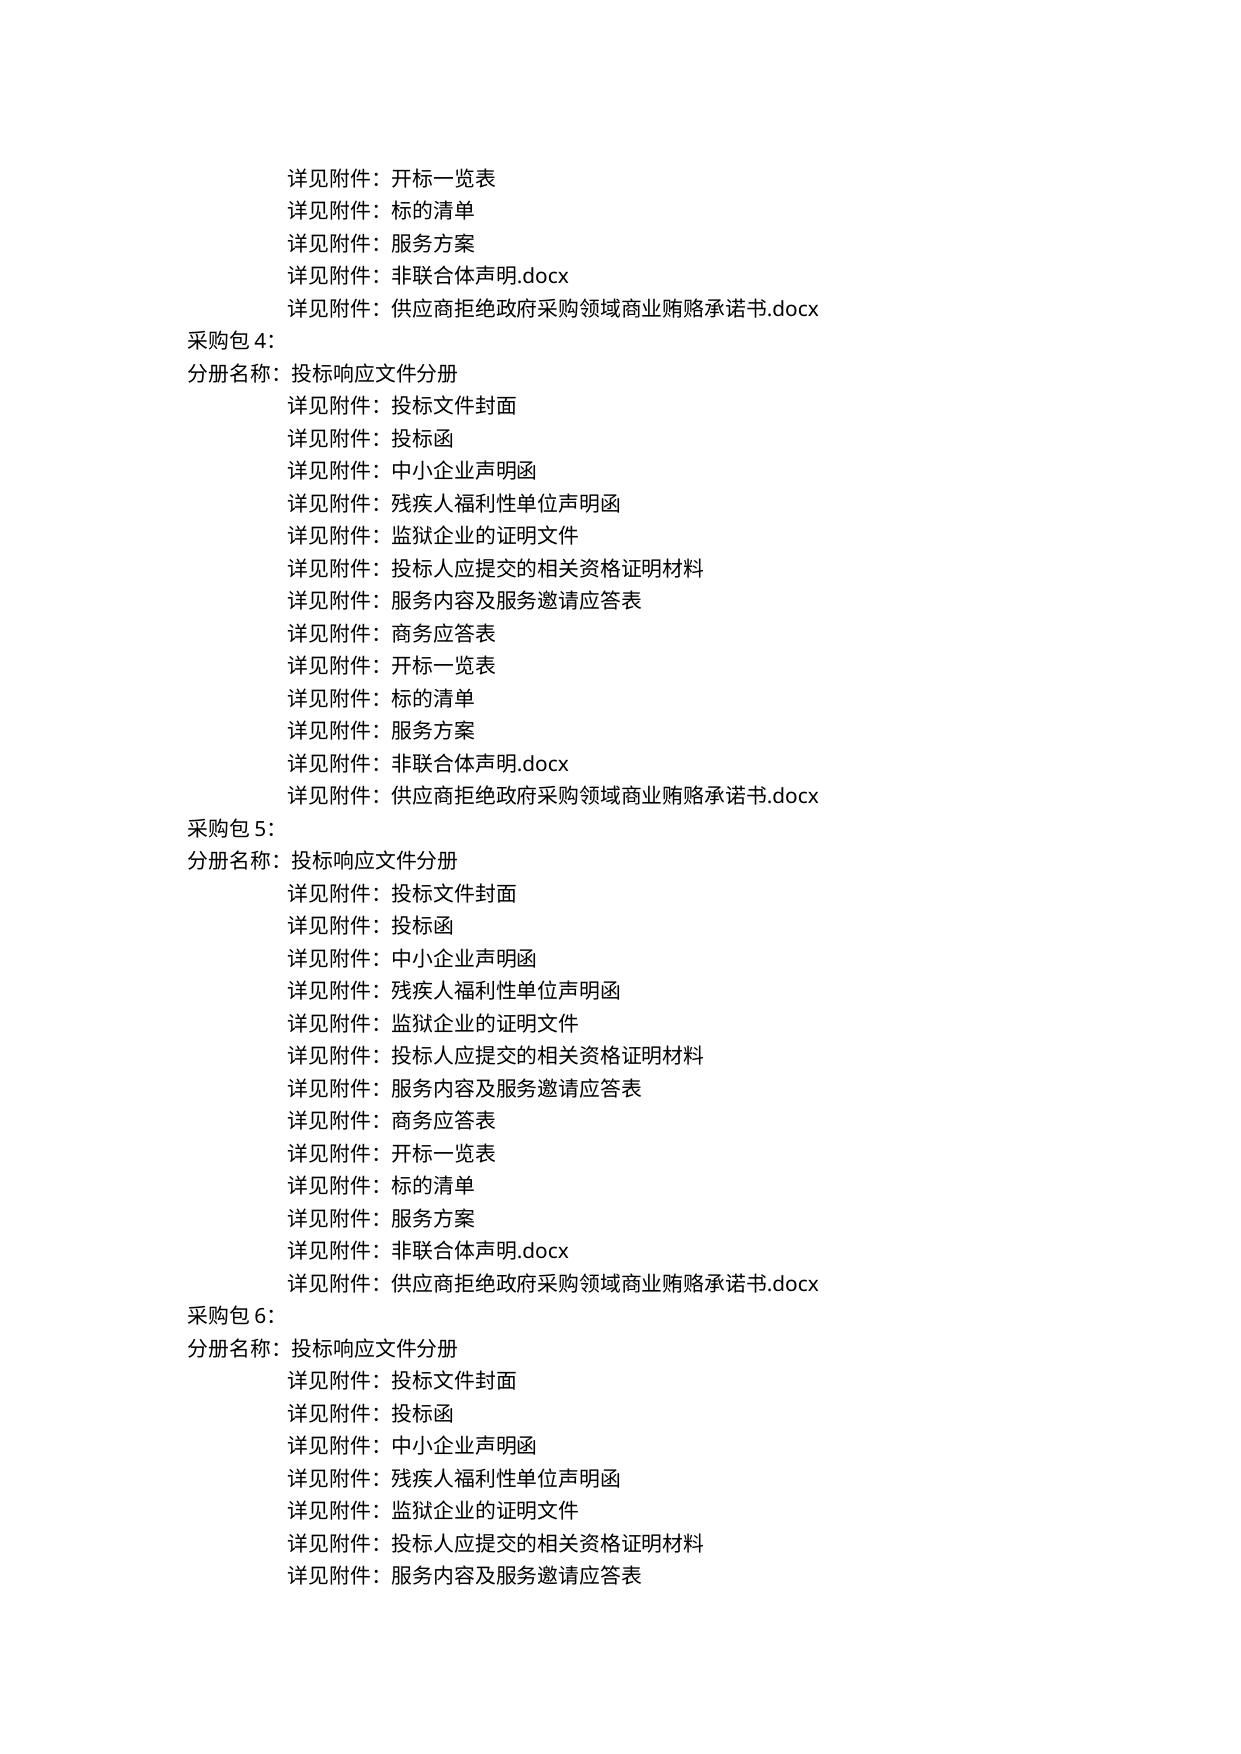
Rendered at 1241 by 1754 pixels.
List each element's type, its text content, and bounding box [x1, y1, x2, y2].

text 采购包6： [187, 1299, 1053, 1332]
text 详见附件：非联合体声明.docx [187, 747, 1053, 779]
text 详见附件：投标函 [187, 422, 1053, 454]
text 详见附件：投标文件封面 [187, 1364, 1053, 1397]
text 详见附件：开标一览表 [187, 649, 1053, 682]
text 详见附件：残疾人福利性单位声明函 [187, 1462, 1053, 1494]
text 详见附件：开标一览表 [187, 162, 1053, 194]
text 详见附件：非联合体声明.docx [187, 259, 1053, 292]
text 采购包5： [187, 812, 1053, 844]
text 详见附件：标的清单 [187, 682, 1053, 714]
text 详见附件：供应商拒绝政府采购领域商业贿赂承诺书.docx [187, 292, 1053, 324]
text 详见附件：开标一览表 [187, 1137, 1053, 1169]
text 详见附件：投标文件封面 [187, 389, 1053, 422]
text 详见附件：监狱企业的证明文件 [187, 1494, 1053, 1527]
text 详见附件：服务内容及服务邀请应答表 [187, 584, 1053, 617]
text 详见附件：中小企业声明函 [187, 942, 1053, 974]
text 详见附件：中小企业声明函 [187, 1429, 1053, 1462]
text 详见附件：服务方案 [187, 714, 1053, 747]
text 详见附件：残疾人福利性单位声明函 [187, 487, 1053, 519]
text 详见附件：残疾人福利性单位声明函 [187, 974, 1053, 1007]
text 详见附件：服务方案 [187, 1202, 1053, 1234]
text 详见附件：投标人应提交的相关资格证明材料 [187, 1039, 1053, 1072]
text 详见附件：服务方案 [187, 227, 1053, 259]
text 详见附件：商务应答表 [187, 1104, 1053, 1137]
text 详见附件：服务内容及服务邀请应答表 [187, 1559, 1053, 1592]
text 详见附件：投标人应提交的相关资格证明材料 [187, 1527, 1053, 1559]
text 分册名称：投标响应文件分册 [187, 844, 1053, 877]
text 详见附件：供应商拒绝政府采购领域商业贿赂承诺书.docx [187, 1267, 1053, 1299]
text 详见附件：标的清单 [187, 194, 1053, 227]
text 详见附件：监狱企业的证明文件 [187, 519, 1053, 552]
text 分册名称：投标响应文件分册 [187, 1332, 1053, 1364]
text 详见附件：供应商拒绝政府采购领域商业贿赂承诺书.docx [187, 779, 1053, 812]
text 详见附件：监狱企业的证明文件 [187, 1007, 1053, 1039]
text 详见附件：服务内容及服务邀请应答表 [187, 1072, 1053, 1104]
text 采购包4： [187, 324, 1053, 357]
text 详见附件：投标函 [187, 909, 1053, 942]
text 详见附件：投标文件封面 [187, 877, 1053, 909]
text 详见附件：商务应答表 [187, 617, 1053, 649]
text 详见附件：非联合体声明.docx [187, 1234, 1053, 1267]
text 详见附件：投标函 [187, 1397, 1053, 1429]
text 详见附件：中小企业声明函 [187, 454, 1053, 487]
text 分册名称：投标响应文件分册 [187, 357, 1053, 389]
text 详见附件：投标人应提交的相关资格证明材料 [187, 552, 1053, 584]
text 详见附件：标的清单 [187, 1169, 1053, 1202]
